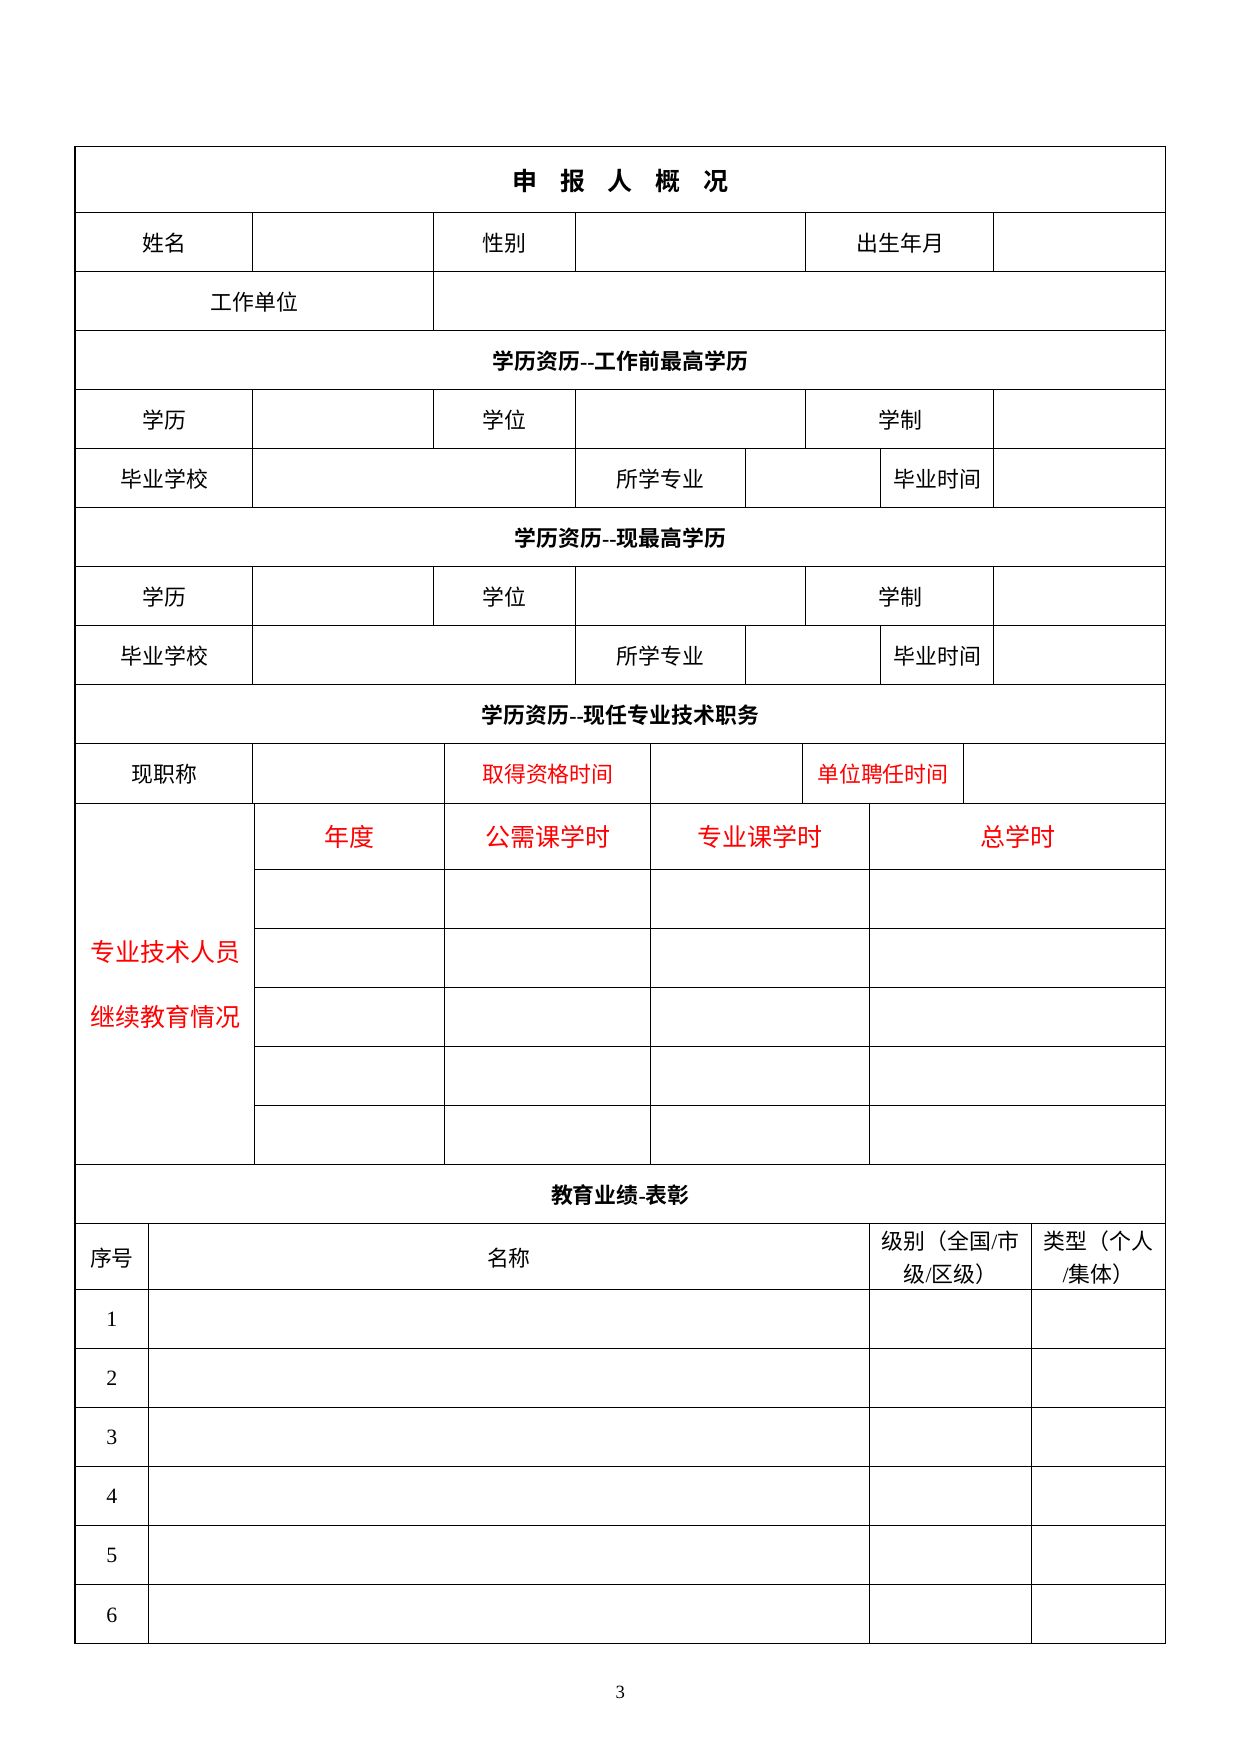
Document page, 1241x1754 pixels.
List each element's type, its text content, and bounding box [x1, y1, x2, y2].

table_cell [253, 567, 433, 625]
table_cell [253, 744, 444, 802]
table_cell 年度 [255, 804, 444, 868]
table_cell 工作单位 [76, 272, 433, 330]
table_cell [870, 870, 1165, 927]
table_cell [434, 272, 1165, 330]
table_cell [651, 1106, 869, 1164]
table_cell 5 [76, 1526, 148, 1584]
table_cell 所学专业 [576, 449, 745, 507]
table_cell [255, 929, 444, 987]
table_cell [746, 626, 880, 684]
table_cell [445, 988, 650, 1046]
table_cell [253, 626, 575, 684]
table_cell [651, 1047, 869, 1105]
table_cell 名称 [149, 1224, 869, 1289]
table_cell [149, 1349, 869, 1407]
table_cell [870, 1585, 1031, 1643]
table_cell 学位 [434, 390, 575, 448]
table_cell [149, 1467, 869, 1525]
table_cell [870, 1467, 1031, 1525]
table_cell 毕业时间 [881, 449, 993, 507]
table_cell 教育业绩-表彰 [76, 1165, 1165, 1223]
table_cell [1032, 1290, 1165, 1348]
table_cell [255, 870, 444, 927]
table_cell [870, 1526, 1031, 1584]
table_cell [746, 449, 880, 507]
table_cell 单位聘任时间 [803, 744, 963, 802]
table_cell 3 [76, 1408, 148, 1466]
table_cell 取得资格时间 [445, 744, 650, 802]
table_cell [994, 390, 1165, 448]
table_header 申 报 人 概 况 [76, 147, 1165, 212]
table_cell [576, 390, 805, 448]
table_cell [1032, 1349, 1165, 1407]
table_cell 毕业时间 [881, 626, 993, 684]
table_cell 学历资历--现任专业技术职务 [76, 685, 1165, 743]
table_cell 类型（个人/集体） [1032, 1224, 1165, 1289]
table_cell [1032, 1585, 1165, 1643]
table_cell 姓名 [76, 213, 252, 271]
table_cell [576, 213, 805, 271]
table_cell [255, 988, 444, 1046]
table_cell [994, 626, 1165, 684]
table_cell [870, 1349, 1031, 1407]
table_cell 1 [76, 1290, 148, 1348]
table_cell [994, 213, 1165, 271]
table_cell 学历 [76, 390, 252, 448]
table_cell [253, 213, 433, 271]
table_cell [1032, 1526, 1165, 1584]
table_cell [255, 1047, 444, 1105]
table_cell [651, 929, 869, 987]
table_cell [651, 870, 869, 927]
table_cell 专业课学时 [651, 804, 869, 868]
table_cell [870, 1047, 1165, 1105]
table_cell [576, 567, 805, 625]
table_cell [870, 988, 1165, 1046]
table_cell [253, 449, 575, 507]
table_cell [651, 744, 802, 802]
table_cell 级别（全国/市级/区级） [870, 1224, 1031, 1289]
table_cell [994, 567, 1165, 625]
table_cell 毕业学校 [76, 449, 252, 507]
table_cell [994, 449, 1165, 507]
table_cell [1032, 1408, 1165, 1466]
table_cell [870, 929, 1165, 987]
table_cell [445, 870, 650, 927]
table_cell 6 [76, 1585, 148, 1643]
table_cell 性别 [434, 213, 575, 271]
table_cell 现职称 [76, 744, 252, 802]
table_cell 出生年月 [806, 213, 993, 271]
table_cell 学历资历--现最高学历 [76, 508, 1165, 566]
table_cell [255, 1106, 444, 1164]
table_cell 2 [76, 1349, 148, 1407]
table_cell 学制 [806, 567, 993, 625]
table_cell [253, 390, 433, 448]
table_cell [651, 988, 869, 1046]
table_cell [964, 744, 1165, 802]
table_cell 学历资历--工作前最高学历 [76, 331, 1165, 389]
table_cell 学位 [434, 567, 575, 625]
table_cell 4 [76, 1467, 148, 1525]
table_cell [149, 1408, 869, 1466]
table_cell [149, 1585, 869, 1643]
table_cell [445, 1106, 650, 1164]
table_cell 总学时 [870, 804, 1165, 868]
table_cell [445, 929, 650, 987]
table_cell [870, 1106, 1165, 1164]
table_cell 所学专业 [576, 626, 745, 684]
table_cell [870, 1408, 1031, 1466]
table_cell 专业技术人员继续教育情况 [76, 804, 254, 1164]
table_cell [870, 1290, 1031, 1348]
table_cell [149, 1526, 869, 1584]
table_cell 学历 [76, 567, 252, 625]
table_cell [1032, 1467, 1165, 1525]
table_cell 公需课学时 [445, 804, 650, 868]
table_cell 序号 [76, 1224, 148, 1289]
table_cell 毕业学校 [76, 626, 252, 684]
table_cell [445, 1047, 650, 1105]
table_cell 学制 [806, 390, 993, 448]
table_cell [149, 1290, 869, 1348]
